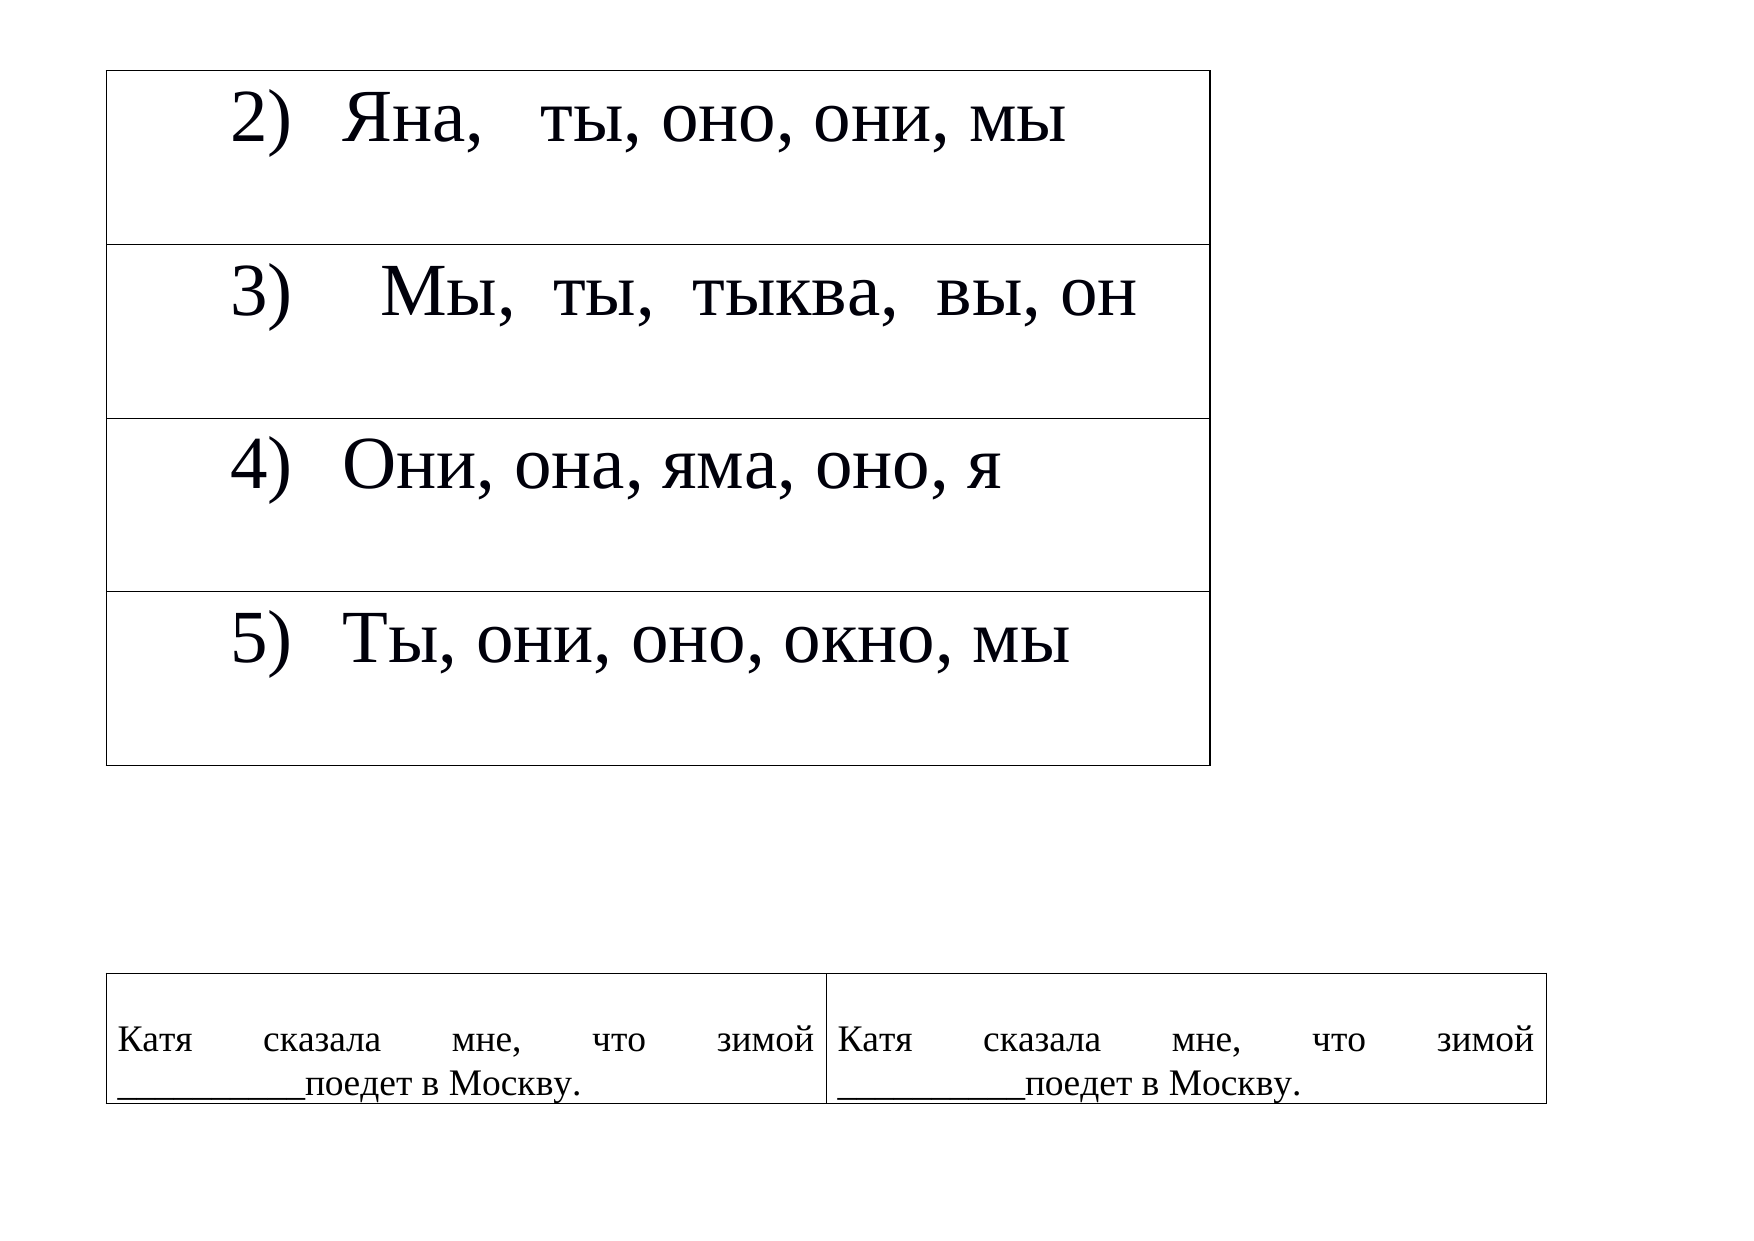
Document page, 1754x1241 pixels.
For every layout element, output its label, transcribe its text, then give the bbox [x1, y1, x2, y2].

table_cell Яна, ты, оно, они, мы [107, 71, 1209, 244]
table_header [827, 974, 1546, 1103]
table_cell Они, она, яма, оно, я [107, 419, 1209, 591]
table_cell Ты, они, оно, окно, мы [107, 592, 1209, 764]
table_cell Мы, ты, тыква, вы, он [107, 245, 1209, 417]
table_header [107, 974, 826, 1103]
